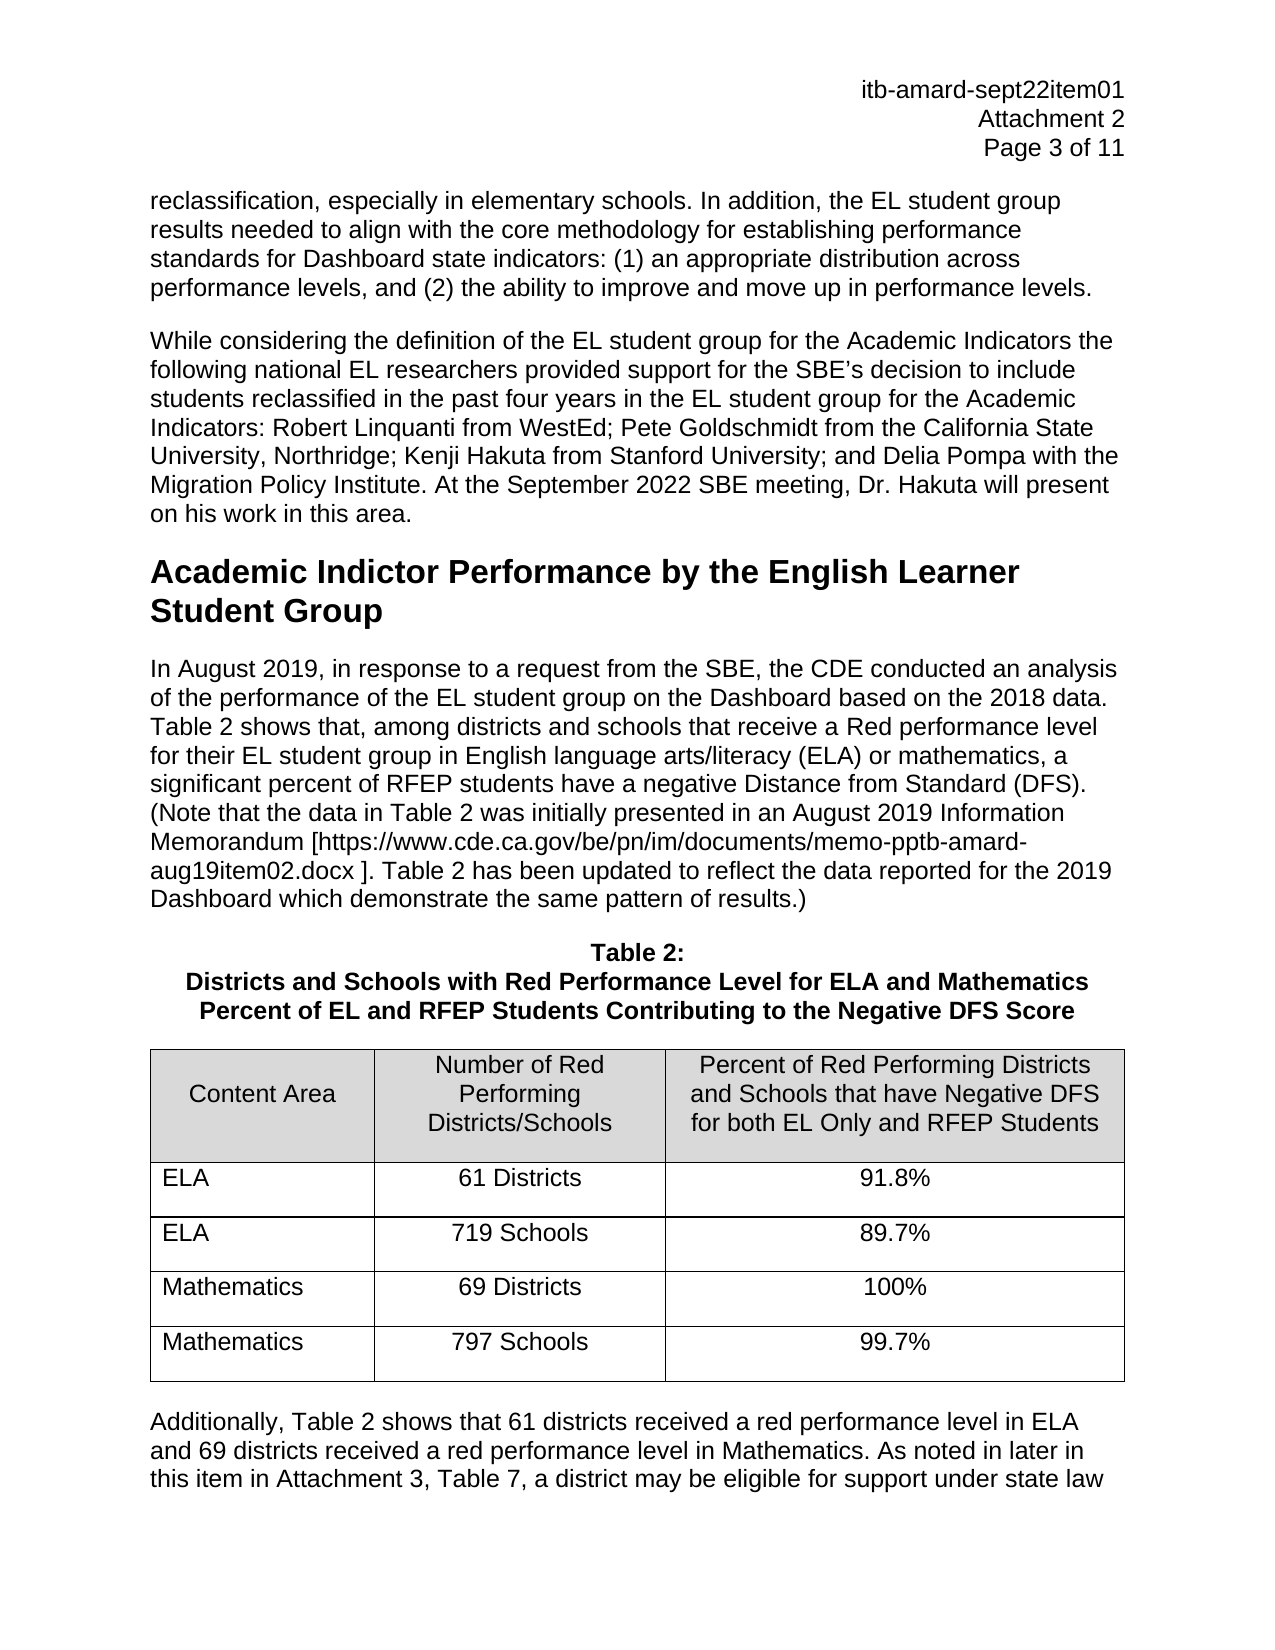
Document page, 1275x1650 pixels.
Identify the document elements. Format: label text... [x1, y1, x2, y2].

table_cell 99.7% [666, 1327, 1124, 1381]
table_cell 100% [666, 1272, 1124, 1326]
table_cell ELA [151, 1218, 374, 1271]
table_cell 89.7% [666, 1218, 1124, 1271]
text While considering the definition of the EL student group for the Academic Indicators the following national EL researchers provided support for the SBE’s decision to include students reclassified in the past four years in the EL student group for the Academic Indicators: Robert Linquanti from WestEd; Pete Goldschmidt from the California State University, Northridge; Kenji Hakuta from Stanford University; and Delia Pompa with the Migration Policy Institute. At the September 2022 SBE meeting, Dr. Hakuta will present on his work in this area. [150, 326, 1125, 527]
table_cell 91.8% [666, 1163, 1124, 1216]
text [150, 186, 1125, 301]
table_cell ELA [151, 1163, 374, 1216]
table_cell 719 Schools [375, 1218, 665, 1271]
table_cell Mathematics [151, 1327, 374, 1381]
table_header Percent of Red Performing Districts and Schools that have Negative DFS for both EL Only and RFEP Students [666, 1050, 1124, 1162]
subtitle Academic Indictor Performance by the English Learner Student Group [150, 552, 1125, 629]
table_cell 61 Districts [375, 1163, 665, 1216]
table_cell Mathematics [151, 1272, 374, 1326]
table_cell 69 Districts [375, 1272, 665, 1326]
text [150, 1407, 1125, 1493]
table_header Content Area [151, 1050, 374, 1162]
text In August 2019, in response to a request from the SBE, the CDE conducted an analysis of the performance of the EL student group on the Dashboard based on the 2018 data. Table 2 shows that, among districts and schools that receive a Red performance level for their EL student group in English language arts/literacy (ELA) or mathematics, a significant percent of RFEP students have a negative Distance from Standard (DFS). (Note that the data in Table 2 was initially presented in an August 2019 Information Memorandum [https://www.cde.ca.gov/be/pn/im/documents/memo-pptb-amard-aug19item02.docx ]. Table 2 has been updated to reflect the data reported for the 2019 Dashboard which demonstrate the same pattern of results.) [150, 654, 1125, 913]
table_cell 797 Schools [375, 1327, 665, 1381]
table_header Number of Red Performing Districts/Schools [375, 1050, 665, 1162]
subtitle Table 2: Districts and Schools with Red Performance Level for ELA and Mathematics Percent of EL and RFEP Students Contributing to the Negative DFS Score [150, 938, 1125, 1024]
